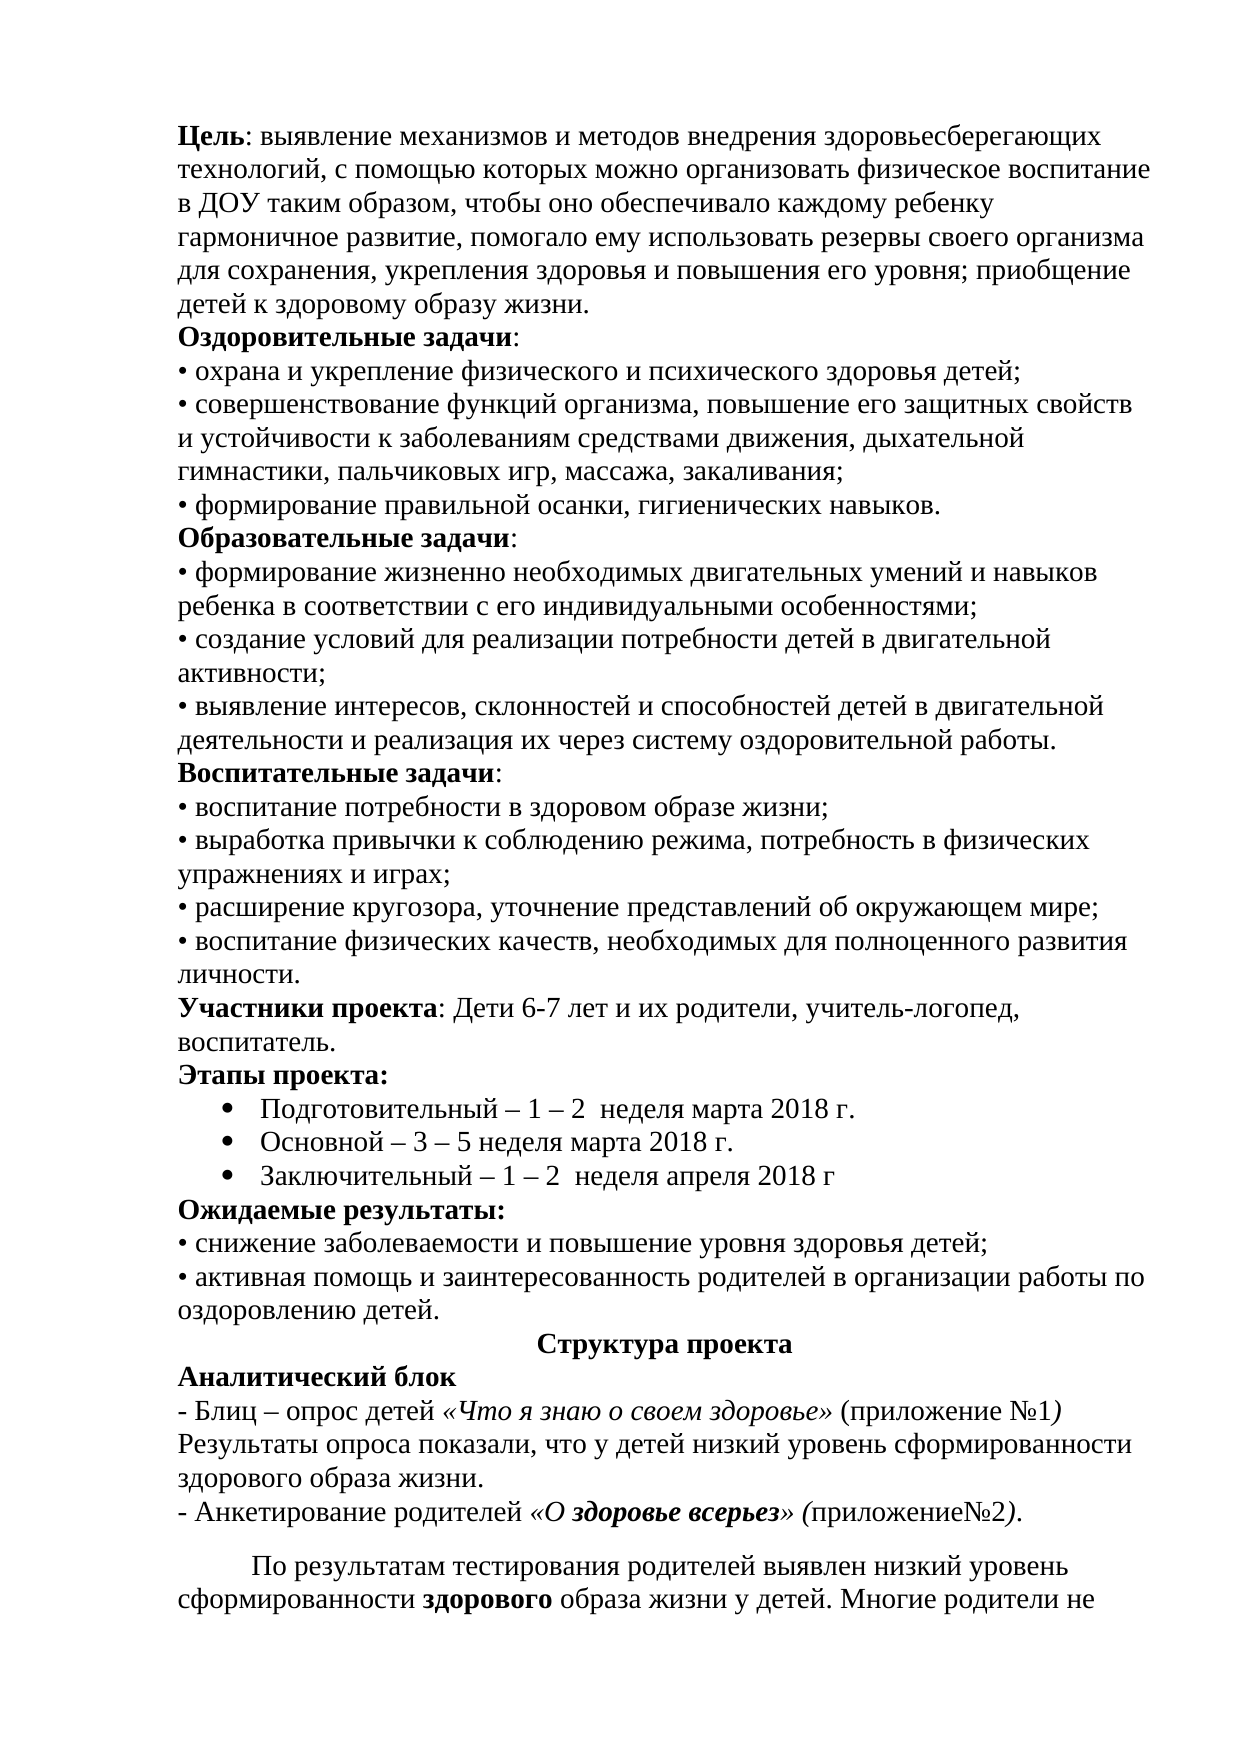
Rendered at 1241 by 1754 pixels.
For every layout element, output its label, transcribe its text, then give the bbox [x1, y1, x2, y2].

text Оздоровительные задачи: [177, 319, 1152, 353]
text Образовательные задачи: [177, 521, 1152, 554]
text • воспитание физических качеств, необходимых для полноценного развития личности. [177, 923, 1152, 990]
text Ожидаемые результаты: [177, 1192, 1152, 1225]
text Аналитический блок [177, 1359, 1152, 1393]
text • активная помощь и заинтересованность родителей в организации работы по оздоровлению детей. [177, 1259, 1152, 1326]
text • охрана и укрепление физического и психического здоровья детей; [177, 353, 1152, 386]
text • формирование жизненно необходимых двигательных умений и навыков ребенка в соответствии с его индивидуальными особенностями; [177, 554, 1152, 621]
text • создание условий для реализации потребности детей в двигательной активности; [177, 621, 1152, 688]
text • расширение кругозора, уточнение представлений об окружающем мире; [177, 889, 1152, 923]
text • снижение заболеваемости и повышение уровня здоровья детей; [177, 1225, 1152, 1259]
text • выявление интересов, склонностей и способностей детей в двигательной деятельности и реализация их через систему оздоровительной работы. [177, 688, 1152, 755]
list Основной – 3 – 5 неделя марта 2018 г. [222, 1124, 1152, 1158]
list Подготовительный – 1 – 2 неделя марта 2018 г. [222, 1091, 1152, 1124]
text Этапы проекта: [177, 1057, 1152, 1091]
text • формирование правильной осанки, гигиенических навыков. [177, 487, 1152, 521]
text Воспитательные задачи: [177, 755, 1152, 789]
text • совершенствование функций организма, повышение его защитных свойств и устойчивости к заболеваниям средствами движения, дыхательной гимнастики, пальчиковых игр, массажа, закаливания; [177, 386, 1152, 487]
text - Блиц – опрос детей «Что я знаю о своем здоровье» (приложение №1) Результаты опроса показали, что у детей низкий уровень сформированности здорового образа жизни. [177, 1393, 1152, 1494]
text Структура проекта [177, 1326, 1152, 1359]
text • воспитание потребности в здоровом образе жизни; [177, 789, 1152, 822]
text • выработка привычки к соблюдению режима, потребность в физических упражнениях и играх; [177, 822, 1152, 889]
text - Анкетирование родителей «О здоровье всерьез» (приложение№2). [177, 1494, 1152, 1527]
list Заключительный – 1 – 2 неделя апреля 2018 г [222, 1158, 1152, 1192]
text Участники проекта: Дети 6-7 лет и их родители, учитель-логопед, воспитатель. [177, 990, 1152, 1057]
text Цель: выявление механизмов и методов внедрения здоровьесберегающих технологий, с помощью которых можно организовать физическое воспитание в ДОУ таким образом, чтобы оно обеспечивало каждому ребенку гармоничное развитие, помогало ему использовать резервы своего организма для сохранения, укрепления здоровья и повышения его уровня; приобщение детей к здоровому образу жизни. [177, 118, 1152, 319]
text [177, 1548, 1152, 1615]
